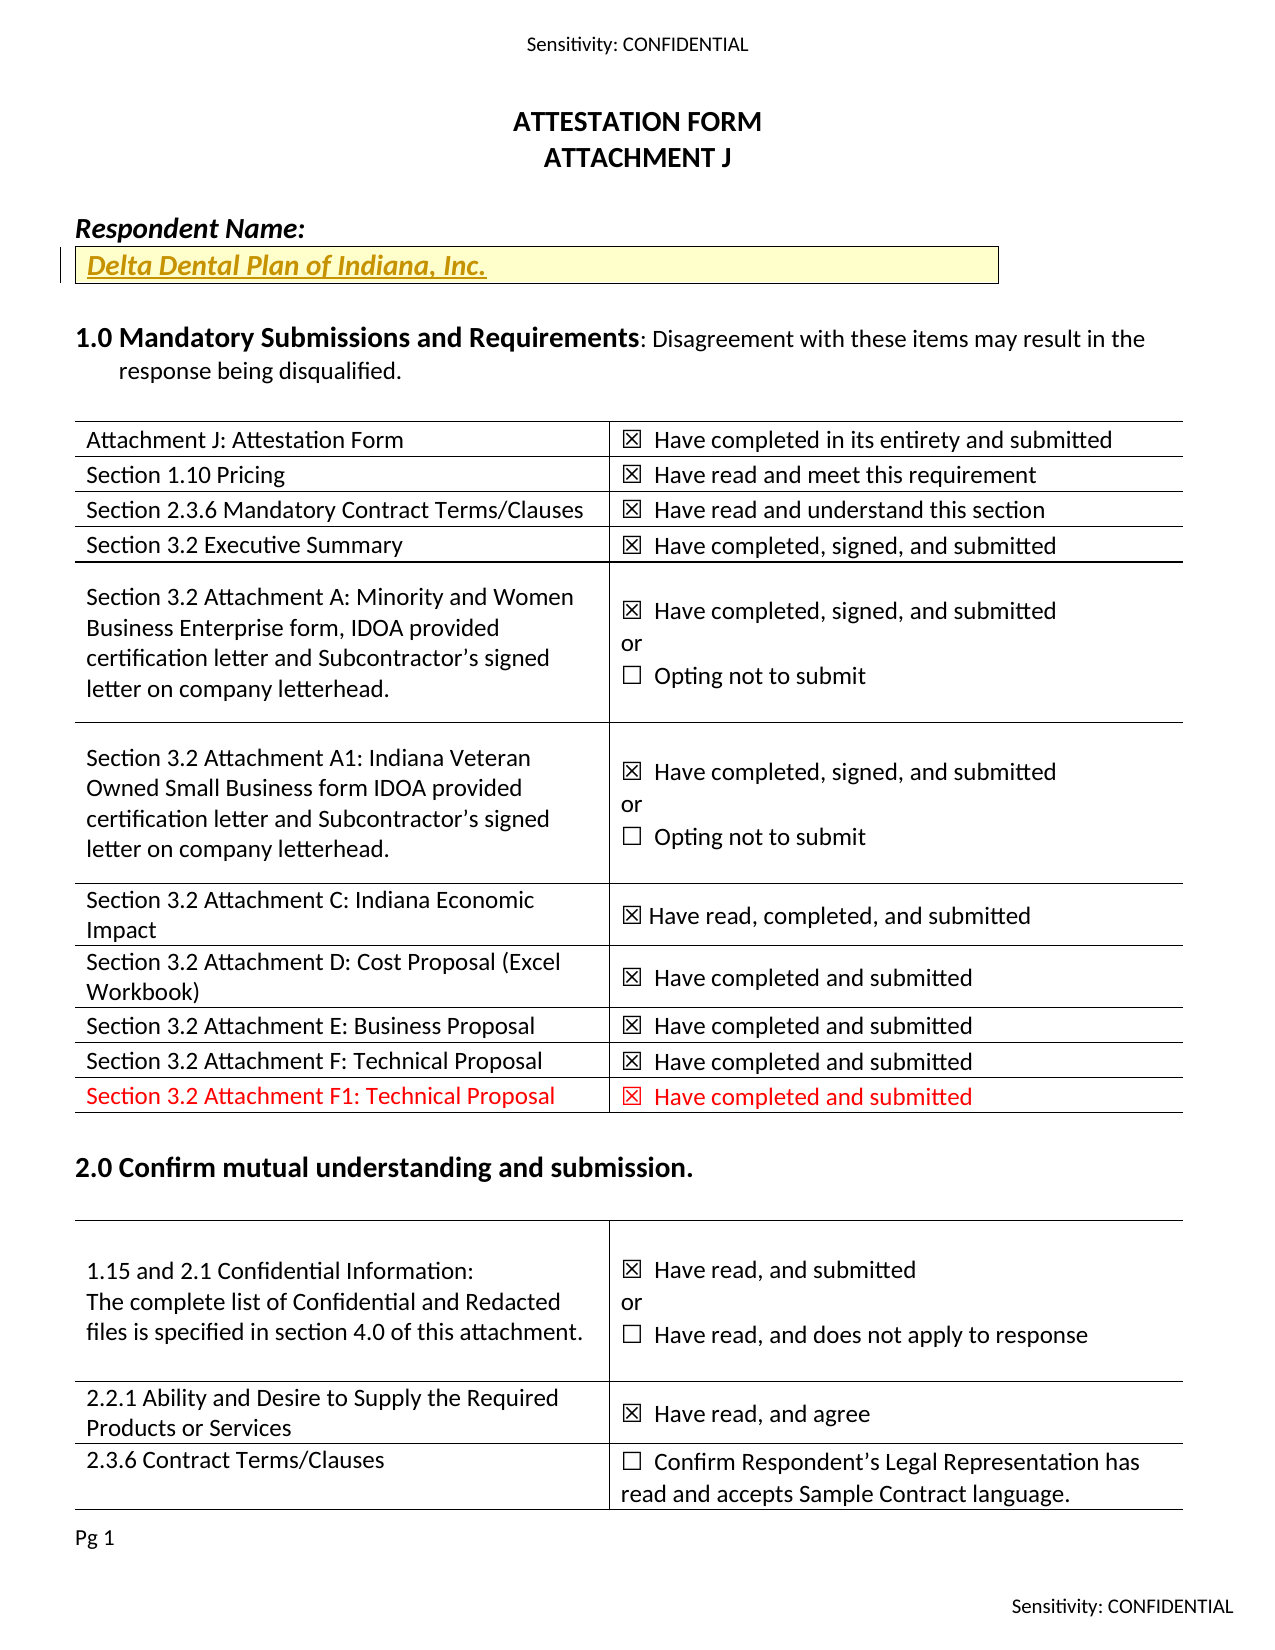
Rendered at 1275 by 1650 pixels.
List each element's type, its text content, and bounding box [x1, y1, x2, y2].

text ATTACHMENT J [75, 139, 1200, 174]
table_header [76, 247, 998, 282]
table_cell Have completed, signed, and submitted or Opting not to submit [610, 723, 1182, 883]
list Confirm mutual understanding and submission. [75, 1149, 1200, 1184]
table_cell Section 1.10 Pricing [75, 457, 609, 491]
table_header Have read, and submitted or Have read, and does not apply to response [610, 1221, 1182, 1381]
table_cell Have completed and submitted [610, 1008, 1182, 1042]
table_cell Section 3.2 Attachment E: Business Proposal [75, 1008, 609, 1042]
table_cell Section 3.2 Executive Summary [75, 527, 609, 561]
table_cell Section 2.3.6 Mandatory Contract Terms/Clauses [75, 492, 609, 526]
table_header Have completed in its entirety and submitted [610, 422, 1182, 456]
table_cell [75, 1444, 609, 1509]
table_cell Section 3.2 Attachment F1: Technical Proposal [75, 1078, 609, 1112]
table_cell Section 3.2 Attachment F: Technical Proposal [75, 1043, 609, 1077]
text ATTESTATION FORM [75, 103, 1200, 139]
table_cell Section 3.2 Attachment D: Cost Proposal (Excel Workbook) [75, 946, 609, 1007]
table_cell 2.2.1 Ability and Desire to Supply the Required Products or Services [75, 1382, 609, 1443]
table_cell Have read and meet this requirement [610, 457, 1182, 491]
table_cell Have read, completed, and submitted [610, 884, 1182, 945]
list Mandatory Submissions and Requirements: Disagreement with these items may result in the response being disqualified. [75, 319, 1200, 385]
table_cell Have read and understand this section [610, 492, 1182, 526]
table_cell Have completed and submitted [610, 1043, 1182, 1077]
table_cell Have completed, signed, and submitted or Opting not to submit [610, 563, 1182, 722]
table_header Attachment J: Attestation Form [75, 422, 609, 456]
table_cell Section 3.2 Attachment C: Indiana Economic Impact [75, 884, 609, 945]
table_cell Have read, and agree [610, 1382, 1182, 1443]
table_header 1.15 and 2.1 Confidential Information: The complete list of Confidential and Redacted files is specified in section 4.0 of this attachment. [75, 1221, 609, 1381]
table_cell Section 3.2 Attachment A1: Indiana Veteran Owned Small Business form IDOA provided certification letter and Subcontractor’s signed letter on company letterhead. [75, 723, 609, 883]
table_cell Section 3.2 Attachment A: Minority and Women Business Enterprise form, IDOA provided certification letter and Subcontractor’s signed letter on company letterhead. [75, 563, 609, 722]
text Respondent Name: [75, 210, 1200, 246]
table_cell Have completed and submitted [610, 1078, 1182, 1112]
table_cell Have completed and submitted [610, 946, 1182, 1007]
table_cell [610, 1444, 1182, 1509]
table_cell Have completed, signed, and submitted [610, 527, 1182, 561]
